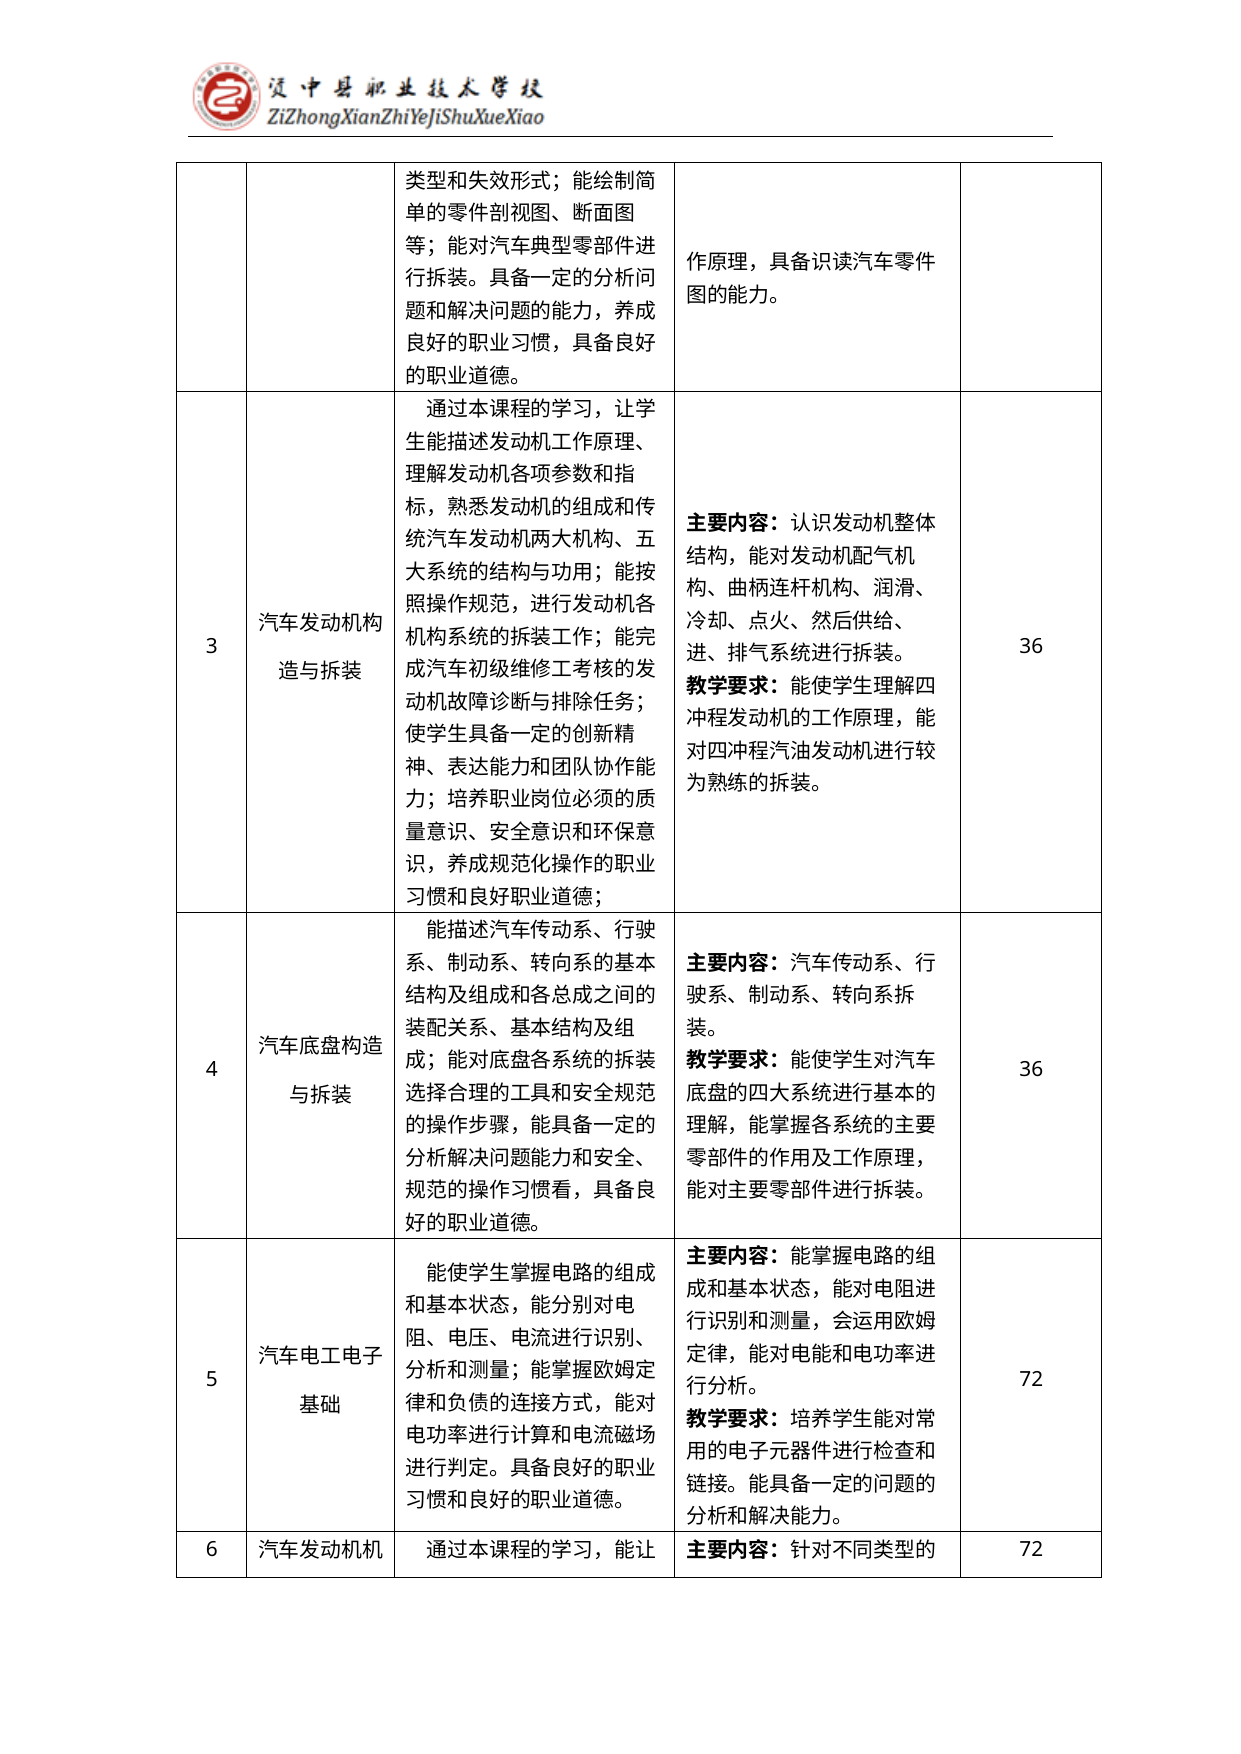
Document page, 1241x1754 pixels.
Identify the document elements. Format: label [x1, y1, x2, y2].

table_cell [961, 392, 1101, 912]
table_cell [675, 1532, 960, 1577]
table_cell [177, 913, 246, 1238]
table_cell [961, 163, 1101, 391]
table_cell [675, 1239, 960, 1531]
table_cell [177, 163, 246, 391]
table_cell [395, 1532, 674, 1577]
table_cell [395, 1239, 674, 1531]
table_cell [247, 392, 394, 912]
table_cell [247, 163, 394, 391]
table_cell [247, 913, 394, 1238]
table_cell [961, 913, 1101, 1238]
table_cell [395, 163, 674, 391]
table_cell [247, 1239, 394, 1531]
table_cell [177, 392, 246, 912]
picture [187, 59, 550, 134]
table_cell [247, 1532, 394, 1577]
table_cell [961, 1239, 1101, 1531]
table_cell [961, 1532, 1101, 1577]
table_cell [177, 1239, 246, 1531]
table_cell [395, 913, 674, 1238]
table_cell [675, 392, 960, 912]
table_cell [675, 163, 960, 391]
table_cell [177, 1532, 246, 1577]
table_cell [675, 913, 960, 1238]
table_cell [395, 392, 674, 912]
